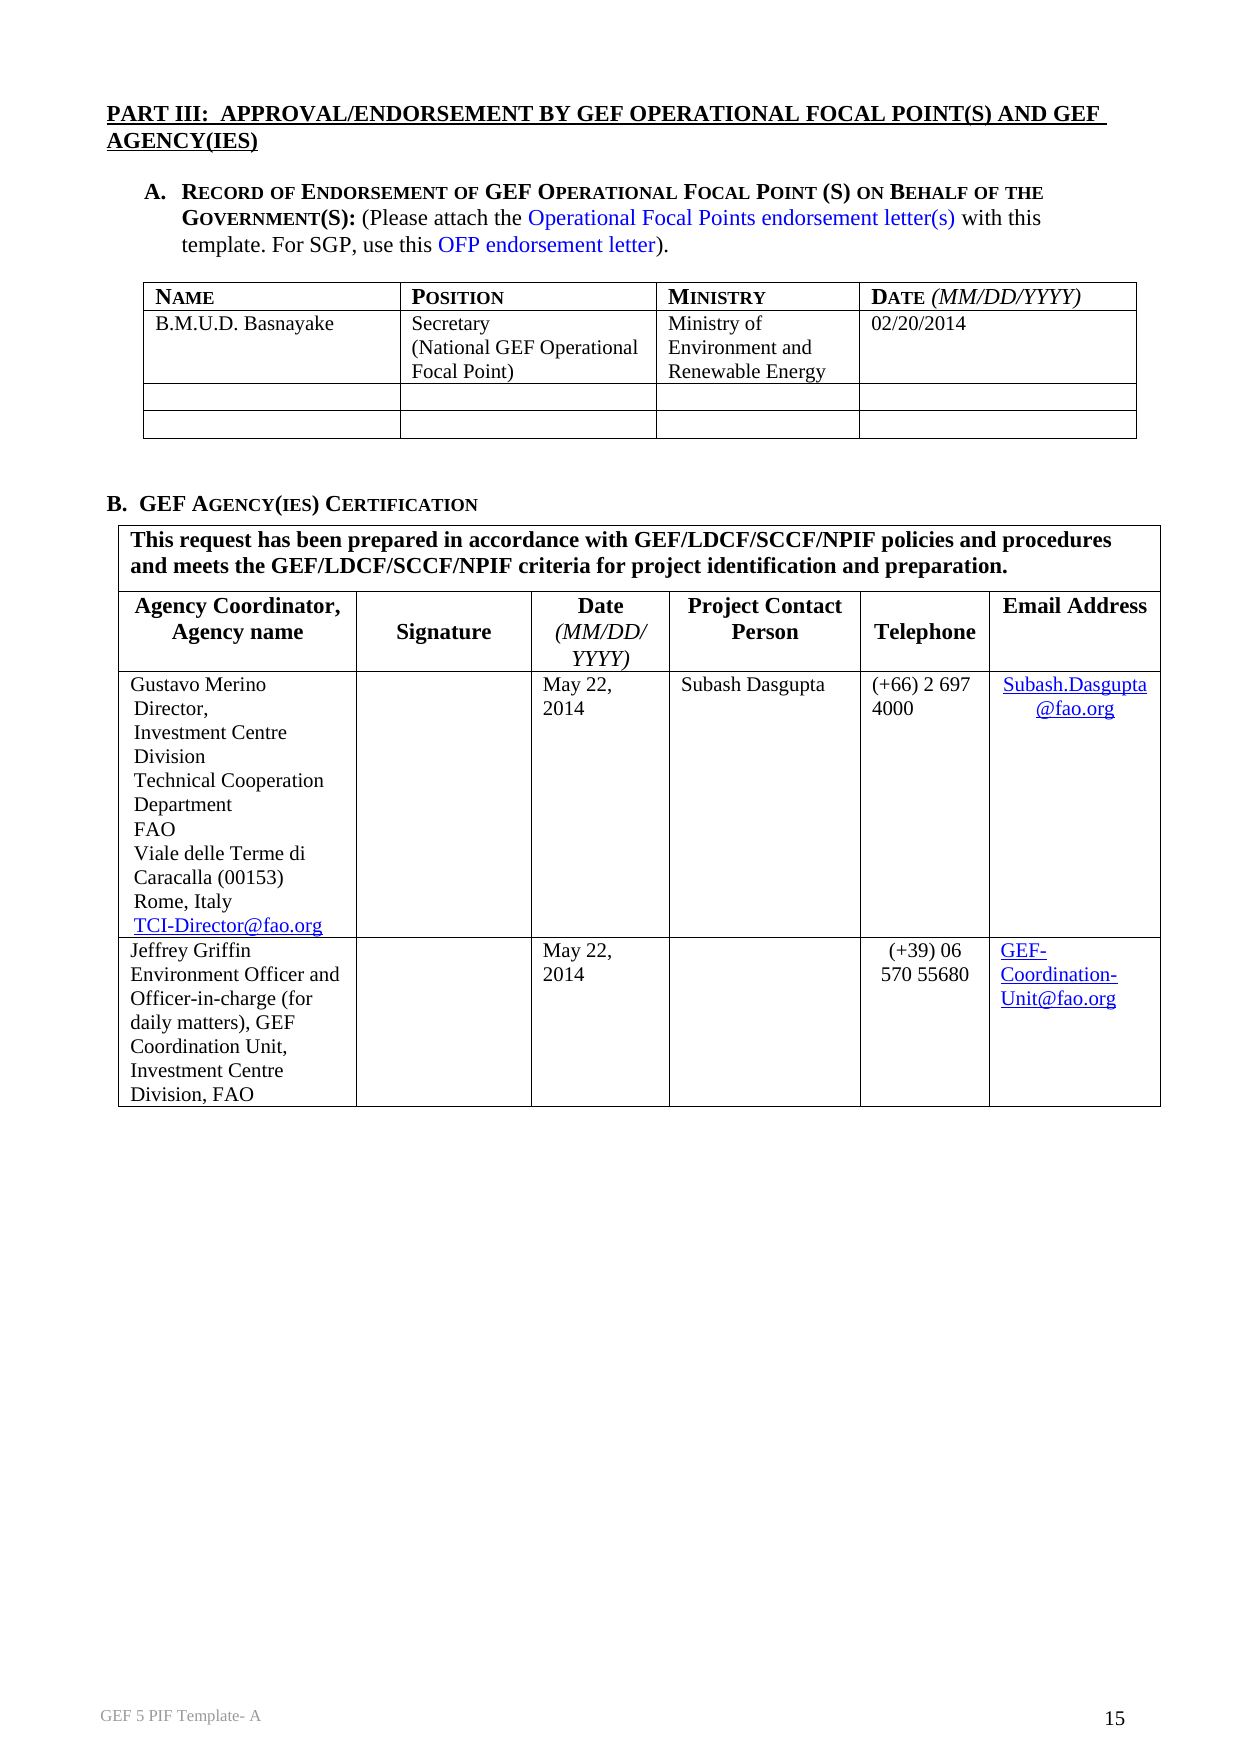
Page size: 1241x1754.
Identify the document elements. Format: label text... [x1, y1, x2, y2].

table_cell Jeffrey Griffin Environment Officer and Officer-in-charge (for daily matters), GEF Coordination Unit, Investment Centre Division, FAO [119, 938, 356, 1106]
table_cell Subash.Dasgupta@fao.org [990, 672, 1160, 937]
table_cell Gustavo Merino Director, Investment Centre Division Technical Cooperation Department FAO Viale delle Terme di Caracalla (00153) Rome, Italy TCI-Director@fao.org [119, 672, 356, 937]
table_header Date (MM/DD/YYYY) [860, 283, 1136, 309]
table_cell [657, 384, 859, 410]
text B. GEF Agency(ies) Certification [106, 490, 1125, 516]
table_cell [860, 411, 1136, 438]
table_cell [860, 384, 1136, 410]
table_cell [657, 411, 859, 438]
table_cell May 22, 2014 [532, 938, 669, 1106]
list Record of Endorsement of GEF Operational Focal Point (S) on Behalf of the Government(S): (Please attach the Operational Focal Points endorsement letter(s) with this template. For SGP, use this OFP endorsement letter). [144, 178, 1125, 257]
text part : approval/endorsement by gef operational focal point(s) GEF agency(ies) [106, 100, 1125, 153]
table_header This request has been prepared in accordance with GEF/LDCF/SCCF/NPIF policies and procedures and meets the GEF/LDCF/SCCF/NPIF criteria for project identification and preparation. [119, 526, 1160, 591]
table_cell Project Contact Person [670, 592, 860, 671]
table_cell 02/20/2014 [860, 311, 1136, 383]
table_cell B.M.U.D. Basnayake [144, 311, 400, 383]
table_header Name [144, 283, 400, 309]
table_cell Secretary (National GEF Operational Focal Point) [401, 311, 656, 383]
table_cell Telephone [861, 592, 989, 671]
table_cell Signature [357, 592, 531, 671]
table_header Ministry [657, 283, 859, 309]
table_cell Ministry of Environment and Renewable Energy [657, 311, 859, 383]
table_cell Subash Dasgupta [670, 672, 860, 937]
table_cell Date (MM/DD/YYYY) [532, 592, 669, 671]
table_cell (+39) 06 570 55680 [861, 938, 989, 1106]
table_cell Agency Coordinator, Agency name [119, 592, 356, 671]
table_cell May 22, 2014 [532, 672, 669, 937]
table_cell [144, 411, 400, 438]
table_cell [357, 938, 531, 1106]
table_header Position [401, 283, 656, 309]
table_cell [401, 411, 656, 438]
table_cell [357, 672, 531, 937]
table_cell [144, 384, 400, 410]
table_cell [401, 384, 656, 410]
table_cell [670, 938, 860, 1106]
table_cell Email Address [990, 592, 1160, 671]
table_cell (+66) 2 697 4000 [861, 672, 989, 937]
table_cell GEF-Coordination-Unit@fao.org [990, 938, 1160, 1106]
